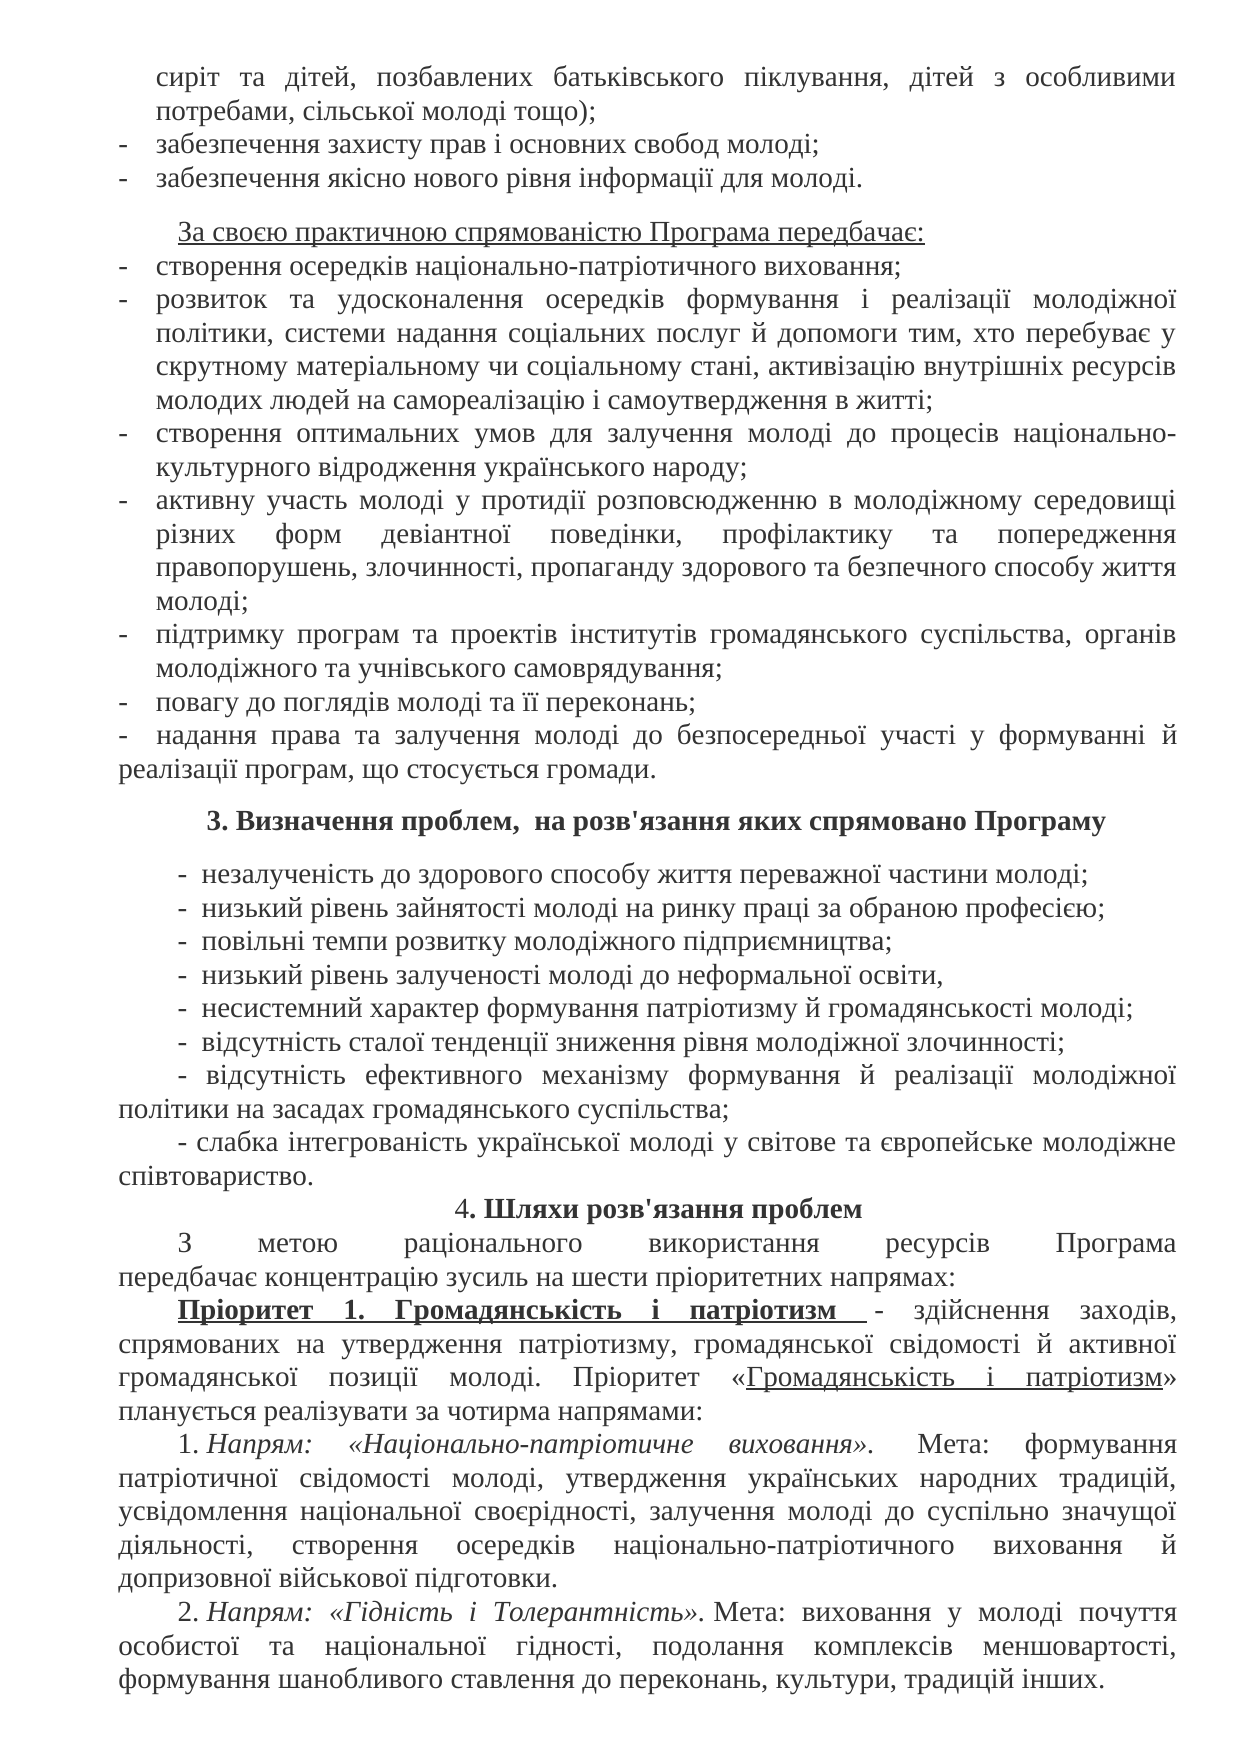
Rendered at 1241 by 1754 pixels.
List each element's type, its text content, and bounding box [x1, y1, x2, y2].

list розвиток та удосконалення осередків формування і реалізації молодіжної політики, системи надання соціальних послуг й допомоги тим, хто перебуває у скрутному матеріальному чи соціальному стані, активізацію внутрішніх ресурсів молодих людей на самореалізацію і самоутвердження в житті; [118, 281, 1177, 415]
list - незалученість до здорового способу життя переважної частини молоді; [118, 856, 1177, 890]
list З метою раціонального використання ресурсів Програма передбачає концентрацію зусиль на шести пріоритетних напрямах: [118, 1225, 1177, 1292]
list - несистемний характер формування патріотизму й громадянськості молоді; [118, 990, 1177, 1024]
list - відсутність ефективного механізму формування й реалізації молодіжної політики на засадах громадянського суспільства; [118, 1057, 1177, 1124]
list активну участь молоді у протидії розповсюдженню в молодіжному середовищі різних форм девіантної поведінки, профілактику та попередження правопорушень, злочинності, пропаганду здорового та безпечного способу життя молоді; [118, 482, 1177, 617]
list створення оптимальних умов для залучення молоді до процесів національно-культурного відродження українського народу; [118, 415, 1177, 482]
list забезпечення якісно нового рівня інформації для молоді. [118, 160, 1177, 193]
list - слабка інтегрованість української молоді у світове та європейське молодіжне співтовариство. [118, 1124, 1177, 1192]
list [118, 59, 1177, 126]
text - надання права та залучення молоді до безпосередньої участі у формуванні й реалізації програм, що стосується громади. [118, 717, 1177, 784]
list повагу до поглядів молоді та її переконань; [118, 684, 1177, 717]
list - низький рівень зайнятості молоді на ринку праці за обраною професією; [118, 890, 1177, 923]
list - відсутність сталої тенденції зниження рівня молодіжної злочинності; [118, 1024, 1177, 1057]
text За своєю практичною спрямованістю Програма передбачає: [118, 214, 1177, 248]
list підтримку програм та проектів інститутів громадянського суспільства, органів молодіжного та учнівського самоврядування; [118, 617, 1177, 684]
list 2. Напрям: «Гідність і Толерантність». Мета: виховання у молоді почуття особистої та національної гідності, подолання комплексів меншовартості, формування шанобливого ставлення до переконань, культури, традицій інших. [118, 1594, 1177, 1695]
list 3. Визначення проблем, на розв'язання яких спрямовано Програму [177, 803, 1196, 837]
list 4. Шляхи розв'язання проблем [118, 1192, 1177, 1225]
list Пріоритет 1. Громадянськість і патріотизм - здійснення заходів, спрямованих на утвердження патріотизму, громадянської свідомості й активної громадянської позиції молоді. Пріоритет «Громадянськість і патріотизм» планується реалізувати за чотирма напрямами: [118, 1292, 1177, 1426]
list - повільні темпи розвитку молодіжного підприємництва; [118, 923, 1177, 957]
list забезпечення захисту прав і основних свобод молоді; [118, 126, 1177, 160]
list 1. Напрям: «Національно-патріотичне виховання». Мета: формування патріотичної свідомості молоді, утвердження українських народних традицій, усвідомлення національної своєрідності, залучення молоді до суспільно значущої діяльності, створення осередків національно-патріотичного виховання й допризовної військової підготовки. [118, 1426, 1177, 1594]
list - низький рівень залученості молоді до неформальної освіти, [118, 957, 1177, 990]
list створення осередків національно-патріотичного виховання; [118, 248, 1177, 281]
